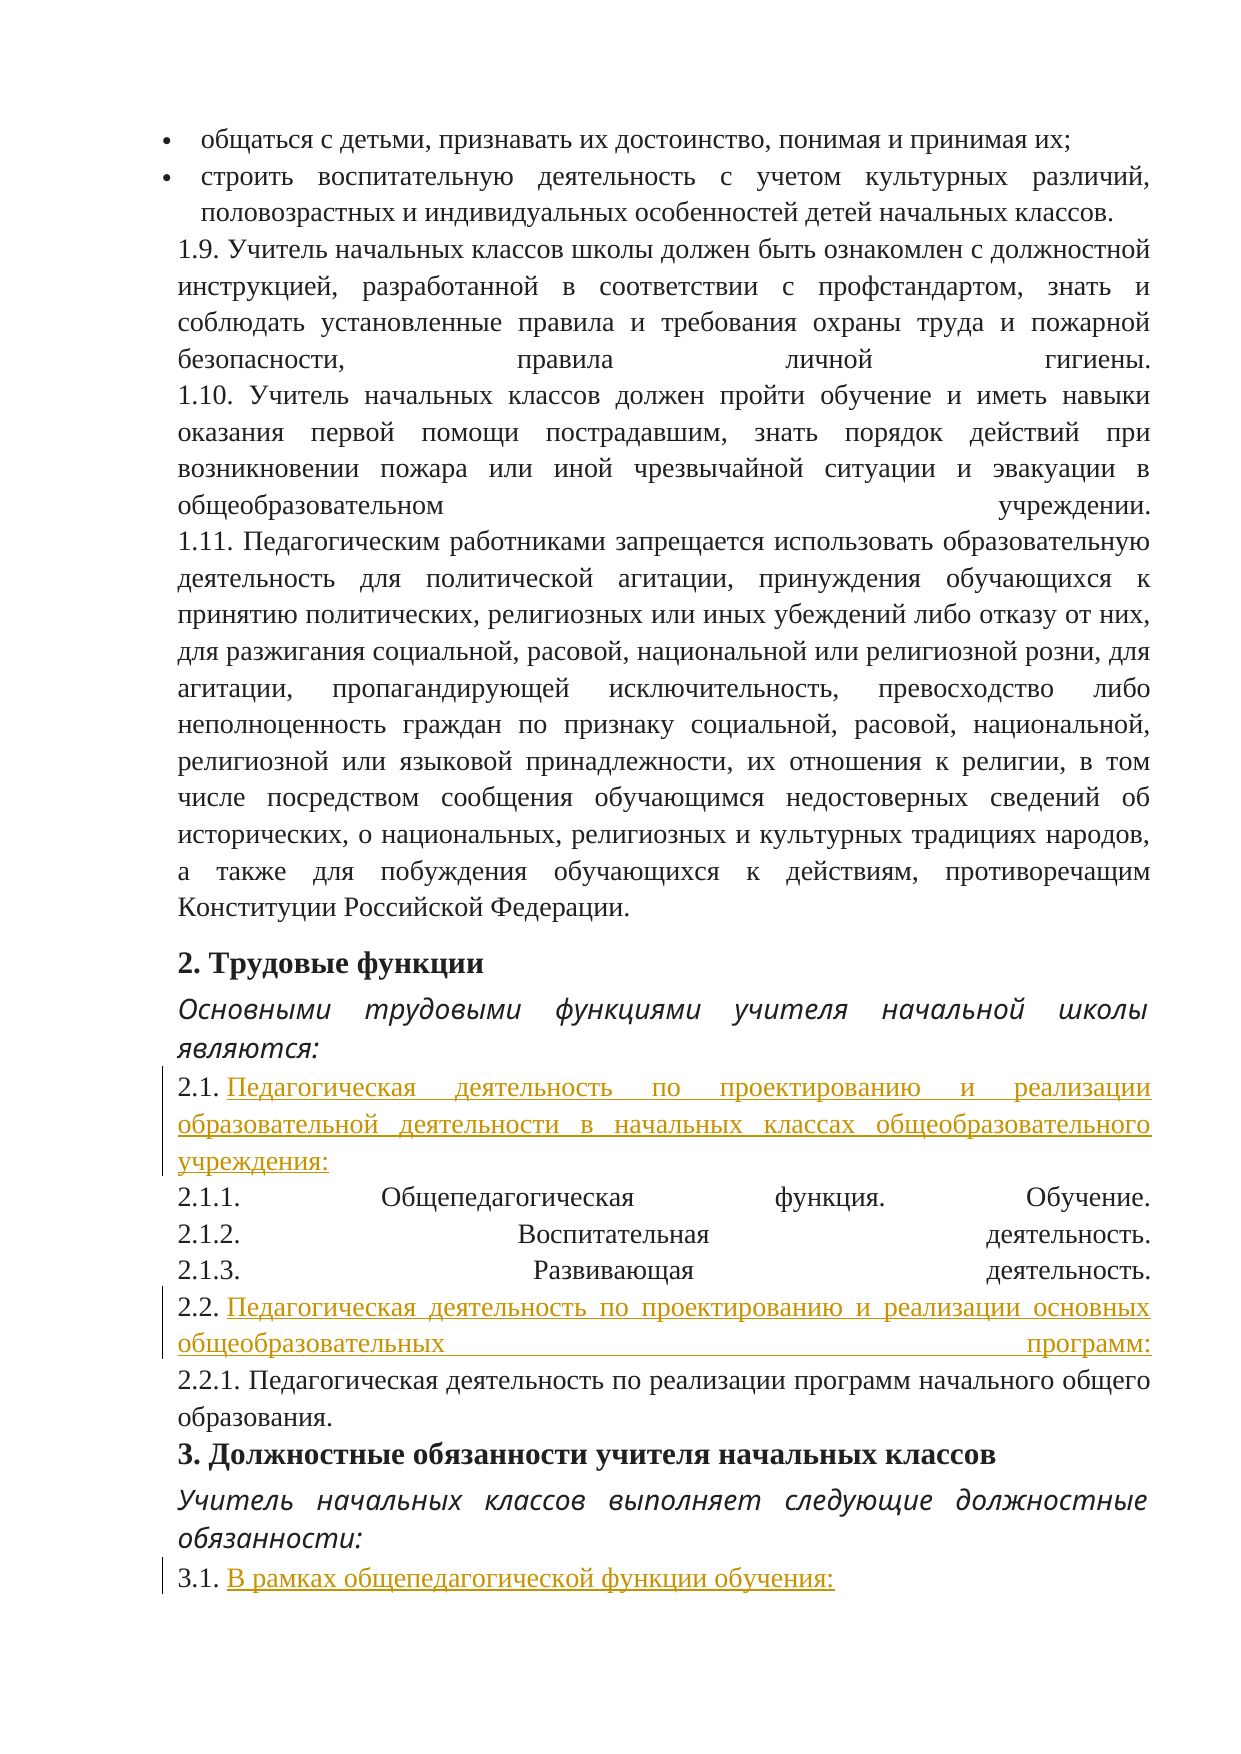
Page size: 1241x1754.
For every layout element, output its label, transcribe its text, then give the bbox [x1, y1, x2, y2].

text Основными трудовыми функциями учителя начальной школы являются: 2.1. 2.1.1. Общепедагогическая функция. Обучение. 2.1.2. Воспитательная деятельность. 2.1.3. Развивающая деятельность. 2.2. 2.2.1. Педагогическая деятельность по реализации программ начального общего образования. [177, 990, 1152, 1135]
text Основными трудовыми функциями учителя начальной школы являются: 2.1. 2.1.1. Общепедагогическая функция. Обучение. 2.1.2. Воспитательная деятельность. 2.1.3. Развивающая деятельность. 2.2. 2.2.1. Педагогическая деятельность по реализации программ начального общего образования. [177, 1136, 1152, 1355]
text 2. Трудовые функции [177, 941, 1152, 980]
list общаться с детьми, признавать их достоинство, понимая и принимая их; [163, 118, 1152, 155]
text Учитель начальных классов выполняет следующие должностные обязанности: 3.1. [177, 1480, 1152, 1594]
text Основными трудовыми функциями учителя начальной школы являются: 2.1. 2.1.1. Общепедагогическая функция. Обучение. 2.1.2. Воспитательная деятельность. 2.1.3. Развивающая деятельность. 2.2. 2.2.1. Педагогическая деятельность по реализации программ начального общего образования. [177, 1356, 1152, 1432]
text 3. Должностные обязанности учителя начальных классов [177, 1432, 1152, 1471]
text 1.9. Учитель начальных классов школы должен быть ознакомлен с должностной инструкцией, разработанной в соответствии с профстандартом, знать и соблюдать установленные правила и требования охраны труда и пожарной безопасности, правила личной гигиены. 1.10. Учитель начальных классов должен пройти обучение и иметь навыки оказания первой помощи пострадавшим, знать порядок действий при возникновении пожара или иной чрезвычайной ситуации и эвакуации в общеобразовательном учреждении. 1.11. Педагогическим работниками запрещается использовать образовательную деятельность для политической агитации, принуждения обучающихся к принятию политических, религиозных или иных убеждений либо отказу от них, для разжигания социальной, расовой, национальной или религиозной розни, для агитации, пропагандирующей исключительность, превосходство либо неполноценность граждан по признаку социальной, расовой, национальной, религиозной или языковой принадлежности, их отношения к религии, в том числе посредством сообщения обучающимся недостоверных сведений об исторических, о национальных, религиозных и культурных традициях народов, а также для побуждения обучающихся к действиям, противоречащим Конституции Российской Федерации. [177, 228, 1152, 922]
list строить воспитательную деятельность с учетом культурных различий, половозрастных и индивидуальных особенностей детей начальных классов. [163, 155, 1152, 228]
